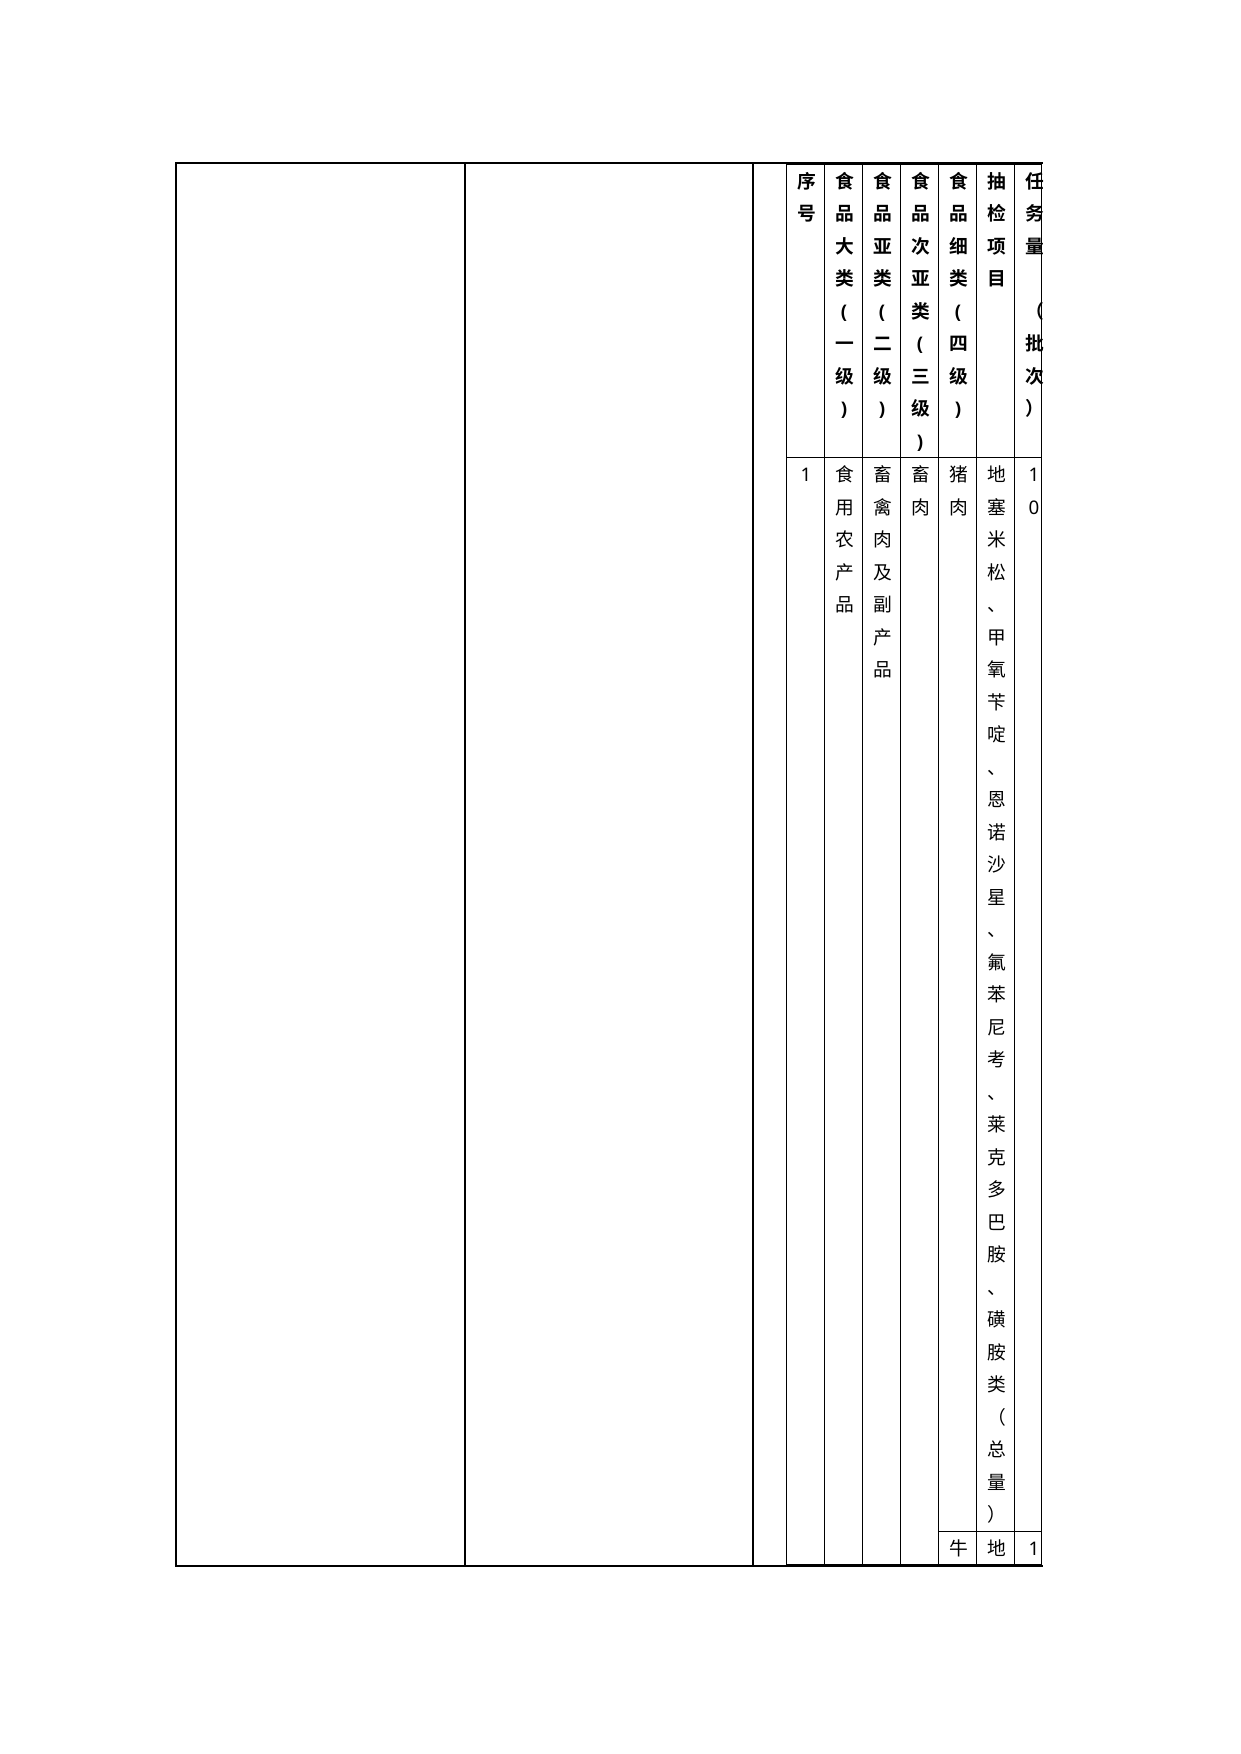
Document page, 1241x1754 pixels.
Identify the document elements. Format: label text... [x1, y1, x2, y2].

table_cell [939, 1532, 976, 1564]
table_cell ★ [466, 164, 752, 1565]
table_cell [977, 458, 1014, 1531]
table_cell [1015, 458, 1041, 1531]
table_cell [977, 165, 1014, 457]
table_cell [863, 458, 900, 1564]
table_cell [825, 458, 862, 1564]
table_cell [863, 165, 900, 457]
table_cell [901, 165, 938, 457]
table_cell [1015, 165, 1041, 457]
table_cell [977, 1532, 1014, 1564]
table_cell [939, 458, 976, 1531]
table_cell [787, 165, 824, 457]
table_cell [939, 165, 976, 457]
table_cell 1 [177, 164, 464, 1565]
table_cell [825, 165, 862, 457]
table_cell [901, 458, 938, 1564]
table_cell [754, 164, 786, 1565]
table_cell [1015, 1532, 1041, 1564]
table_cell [787, 458, 824, 1564]
